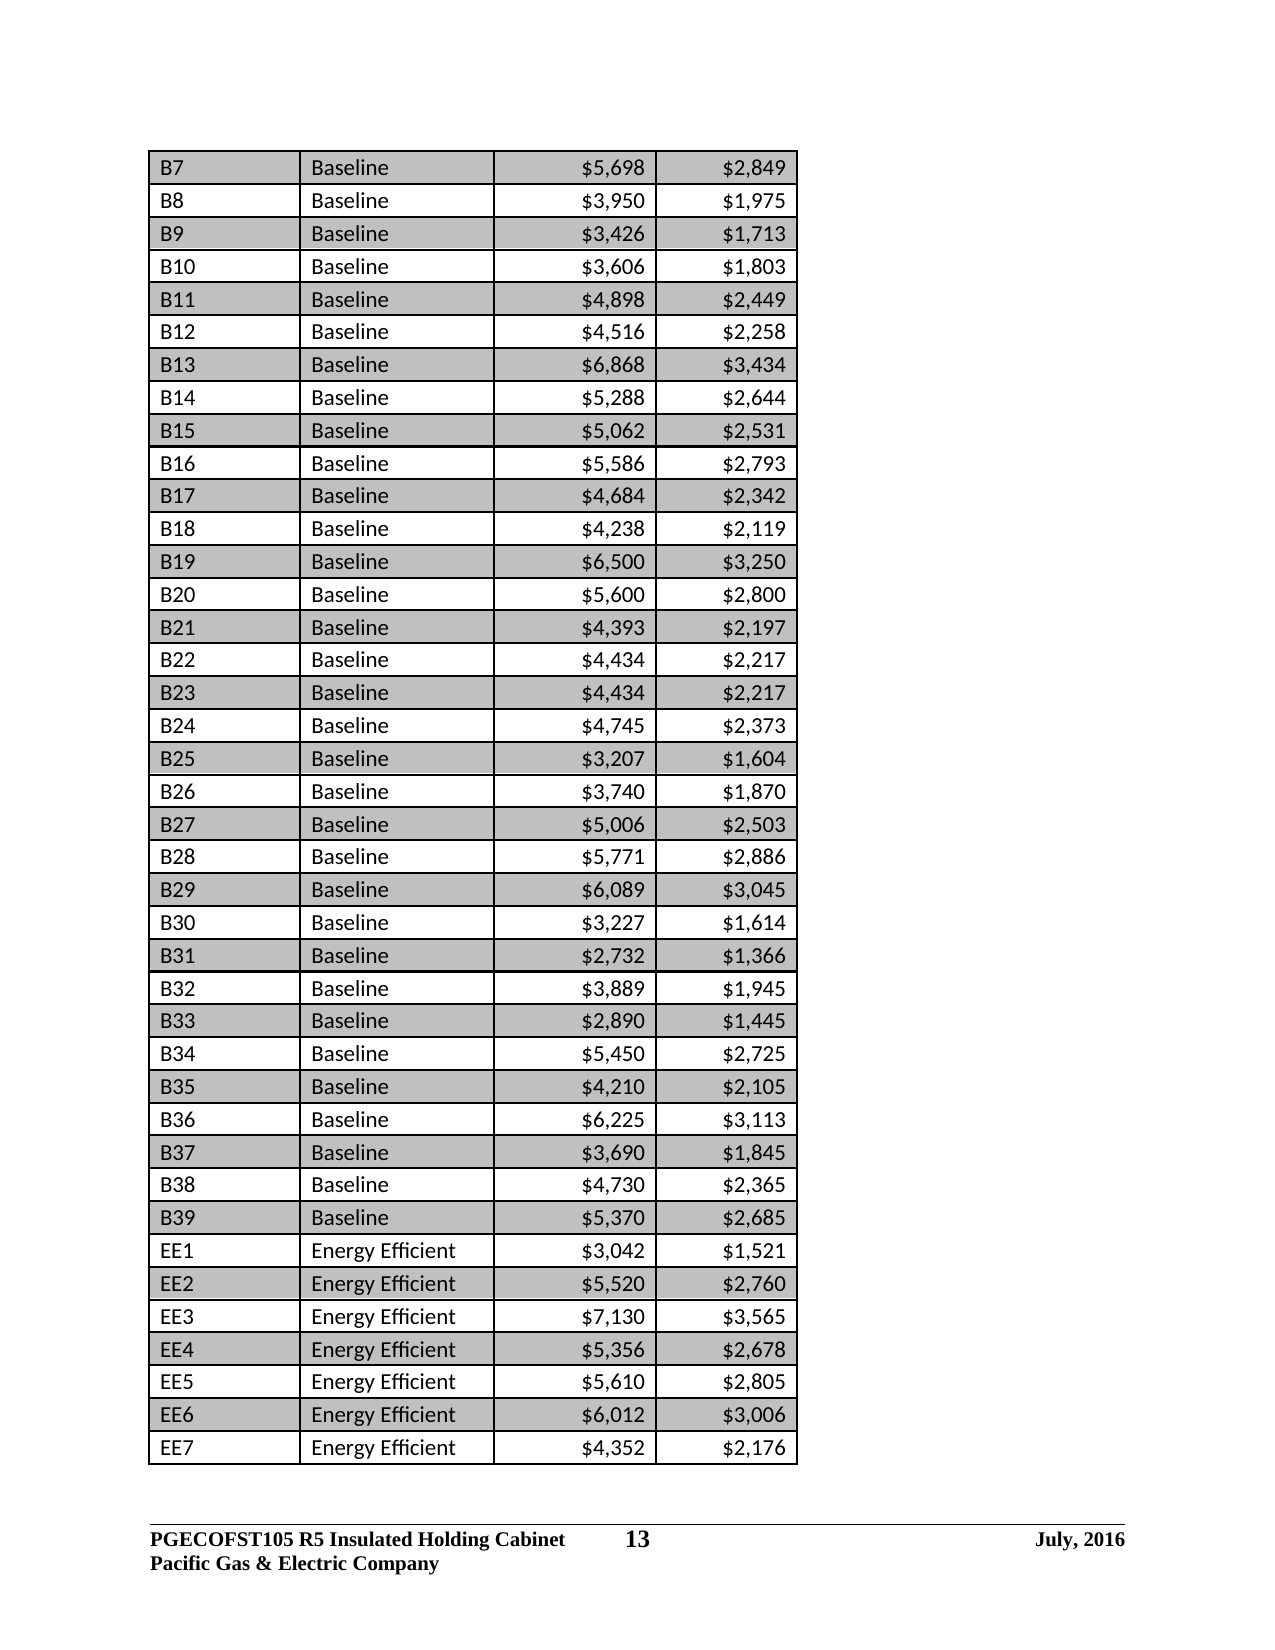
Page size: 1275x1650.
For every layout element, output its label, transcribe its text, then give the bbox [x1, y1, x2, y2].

table_cell $2,793 [657, 448, 796, 478]
table_cell Baseline [301, 874, 493, 905]
table_cell EE5 [150, 1366, 299, 1397]
table_cell Energy Efficient [301, 1333, 493, 1364]
table_cell $2,732 [495, 940, 655, 970]
table_cell $4,434 [495, 644, 655, 675]
table_cell B35 [150, 1071, 299, 1102]
table_cell $3,045 [657, 874, 796, 905]
table_cell Baseline [301, 973, 493, 1003]
table_cell Baseline [301, 283, 493, 314]
table_cell $3,950 [495, 185, 655, 216]
table_cell $1,521 [657, 1235, 796, 1266]
table_cell $2,176 [657, 1432, 796, 1462]
table_cell $4,352 [495, 1432, 655, 1462]
table_cell B30 [150, 907, 299, 937]
table_cell $4,745 [495, 710, 655, 741]
table_cell $2,886 [657, 841, 796, 872]
table_cell $4,238 [495, 513, 655, 544]
table_cell B25 [150, 743, 299, 773]
table_cell B12 [150, 316, 299, 347]
table_cell Baseline [301, 1005, 493, 1036]
table_cell $2,197 [657, 611, 796, 642]
table_cell $6,868 [495, 349, 655, 380]
table_cell $2,685 [657, 1202, 796, 1233]
table_cell B14 [150, 382, 299, 412]
table_cell B19 [150, 546, 299, 577]
table_cell $2,760 [657, 1268, 796, 1298]
table_cell B17 [150, 480, 299, 511]
table_cell $2,678 [657, 1333, 796, 1364]
table_cell Baseline [301, 349, 493, 380]
table_cell Baseline [301, 218, 493, 248]
table_cell $1,975 [657, 185, 796, 216]
table_cell $3,113 [657, 1104, 796, 1134]
table_cell $3,227 [495, 907, 655, 937]
table_cell B34 [150, 1038, 299, 1069]
table_cell Energy Efficient [301, 1235, 493, 1266]
table_cell Baseline [301, 152, 493, 183]
table_cell $1,803 [657, 251, 796, 281]
table_cell $5,698 [495, 152, 655, 183]
table_cell $5,600 [495, 579, 655, 609]
table_cell $3,690 [495, 1136, 655, 1167]
table_cell Energy Efficient [301, 1399, 493, 1430]
table_cell $1,945 [657, 973, 796, 1003]
table_cell B23 [150, 677, 299, 708]
table_cell B18 [150, 513, 299, 544]
table_cell $4,434 [495, 677, 655, 708]
table_cell Baseline [301, 1104, 493, 1134]
table_cell B9 [150, 218, 299, 248]
table_cell $5,771 [495, 841, 655, 872]
table_cell Baseline [301, 1038, 493, 1069]
table_cell $1,614 [657, 907, 796, 937]
table_cell Baseline [301, 546, 493, 577]
table_cell Baseline [301, 1071, 493, 1102]
table_cell B27 [150, 808, 299, 839]
table_cell B29 [150, 874, 299, 905]
table_cell $1,870 [657, 776, 796, 806]
table_cell $7,130 [495, 1301, 655, 1331]
table_cell $3,006 [657, 1399, 796, 1430]
table_cell B37 [150, 1136, 299, 1167]
table_cell $6,225 [495, 1104, 655, 1134]
table_cell Baseline [301, 382, 493, 412]
table_cell B31 [150, 940, 299, 970]
table_cell B16 [150, 448, 299, 478]
table_cell Baseline [301, 710, 493, 741]
table_cell $5,610 [495, 1366, 655, 1397]
table_cell $6,089 [495, 874, 655, 905]
table_cell B11 [150, 283, 299, 314]
table_cell $3,250 [657, 546, 796, 577]
table_cell $1,366 [657, 940, 796, 970]
table_cell EE1 [150, 1235, 299, 1266]
table_cell $2,890 [495, 1005, 655, 1036]
table_cell $2,365 [657, 1169, 796, 1200]
table_cell Baseline [301, 743, 493, 773]
table_cell B20 [150, 579, 299, 609]
table_cell B38 [150, 1169, 299, 1200]
table_cell $6,500 [495, 546, 655, 577]
table_cell Energy Efficient [301, 1268, 493, 1298]
table_cell $4,898 [495, 283, 655, 314]
table_cell Baseline [301, 808, 493, 839]
table_cell $3,042 [495, 1235, 655, 1266]
table_cell $5,520 [495, 1268, 655, 1298]
table_cell Baseline [301, 316, 493, 347]
table_cell Baseline [301, 1136, 493, 1167]
table_cell $5,006 [495, 808, 655, 839]
table_cell EE6 [150, 1399, 299, 1430]
table_cell Baseline [301, 513, 493, 544]
table_cell B32 [150, 973, 299, 1003]
table_cell $2,119 [657, 513, 796, 544]
table_cell Energy Efficient [301, 1366, 493, 1397]
table_cell $1,713 [657, 218, 796, 248]
table_cell B24 [150, 710, 299, 741]
table_cell B7 [150, 152, 299, 183]
table_cell $1,604 [657, 743, 796, 773]
table_cell $3,565 [657, 1301, 796, 1331]
table_cell B39 [150, 1202, 299, 1233]
table_cell Baseline [301, 677, 493, 708]
table_cell Baseline [301, 776, 493, 806]
table_cell $2,449 [657, 283, 796, 314]
table_cell Baseline [301, 841, 493, 872]
table_cell B15 [150, 415, 299, 445]
table_cell EE2 [150, 1268, 299, 1298]
table_cell $2,800 [657, 579, 796, 609]
table_cell $2,849 [657, 152, 796, 183]
table_cell Energy Efficient [301, 1301, 493, 1331]
table_cell $5,062 [495, 415, 655, 445]
table_cell Baseline [301, 480, 493, 511]
table_cell Baseline [301, 415, 493, 445]
table_cell $6,012 [495, 1399, 655, 1430]
table_cell $2,644 [657, 382, 796, 412]
table_cell $3,740 [495, 776, 655, 806]
table_cell $2,373 [657, 710, 796, 741]
table_cell EE7 [150, 1432, 299, 1462]
table_cell B22 [150, 644, 299, 675]
table_cell Baseline [301, 251, 493, 281]
table_cell B21 [150, 611, 299, 642]
table_cell B13 [150, 349, 299, 380]
table_cell EE3 [150, 1301, 299, 1331]
table_cell B26 [150, 776, 299, 806]
table_cell $3,434 [657, 349, 796, 380]
table_cell $5,370 [495, 1202, 655, 1233]
table_cell $2,725 [657, 1038, 796, 1069]
table_cell $5,288 [495, 382, 655, 412]
table_cell B36 [150, 1104, 299, 1134]
table_cell $5,356 [495, 1333, 655, 1364]
table_cell $2,503 [657, 808, 796, 839]
table_cell $2,217 [657, 677, 796, 708]
table_cell $4,516 [495, 316, 655, 347]
table_cell Baseline [301, 611, 493, 642]
table_cell Energy Efficient [301, 1432, 493, 1462]
table_cell $2,531 [657, 415, 796, 445]
table_cell Baseline [301, 1202, 493, 1233]
table_cell $2,258 [657, 316, 796, 347]
table_cell $1,445 [657, 1005, 796, 1036]
table_cell $4,393 [495, 611, 655, 642]
table_cell Baseline [301, 940, 493, 970]
table_cell $4,730 [495, 1169, 655, 1200]
table_cell $2,805 [657, 1366, 796, 1397]
table_cell Baseline [301, 448, 493, 478]
table_cell Baseline [301, 907, 493, 937]
table_cell $2,217 [657, 644, 796, 675]
table_cell Baseline [301, 579, 493, 609]
table_cell $5,586 [495, 448, 655, 478]
table_cell B33 [150, 1005, 299, 1036]
table_cell Baseline [301, 185, 493, 216]
table_cell $3,889 [495, 973, 655, 1003]
table_cell Baseline [301, 1169, 493, 1200]
table_cell $3,426 [495, 218, 655, 248]
table_cell $3,606 [495, 251, 655, 281]
table_cell B10 [150, 251, 299, 281]
table_cell $1,845 [657, 1136, 796, 1167]
table_cell $5,450 [495, 1038, 655, 1069]
table_cell $2,105 [657, 1071, 796, 1102]
table_cell B8 [150, 185, 299, 216]
table_cell B28 [150, 841, 299, 872]
table_cell $2,342 [657, 480, 796, 511]
table_cell $4,684 [495, 480, 655, 511]
table_cell EE4 [150, 1333, 299, 1364]
table_cell $3,207 [495, 743, 655, 773]
table_cell Baseline [301, 644, 493, 675]
table_cell $4,210 [495, 1071, 655, 1102]
